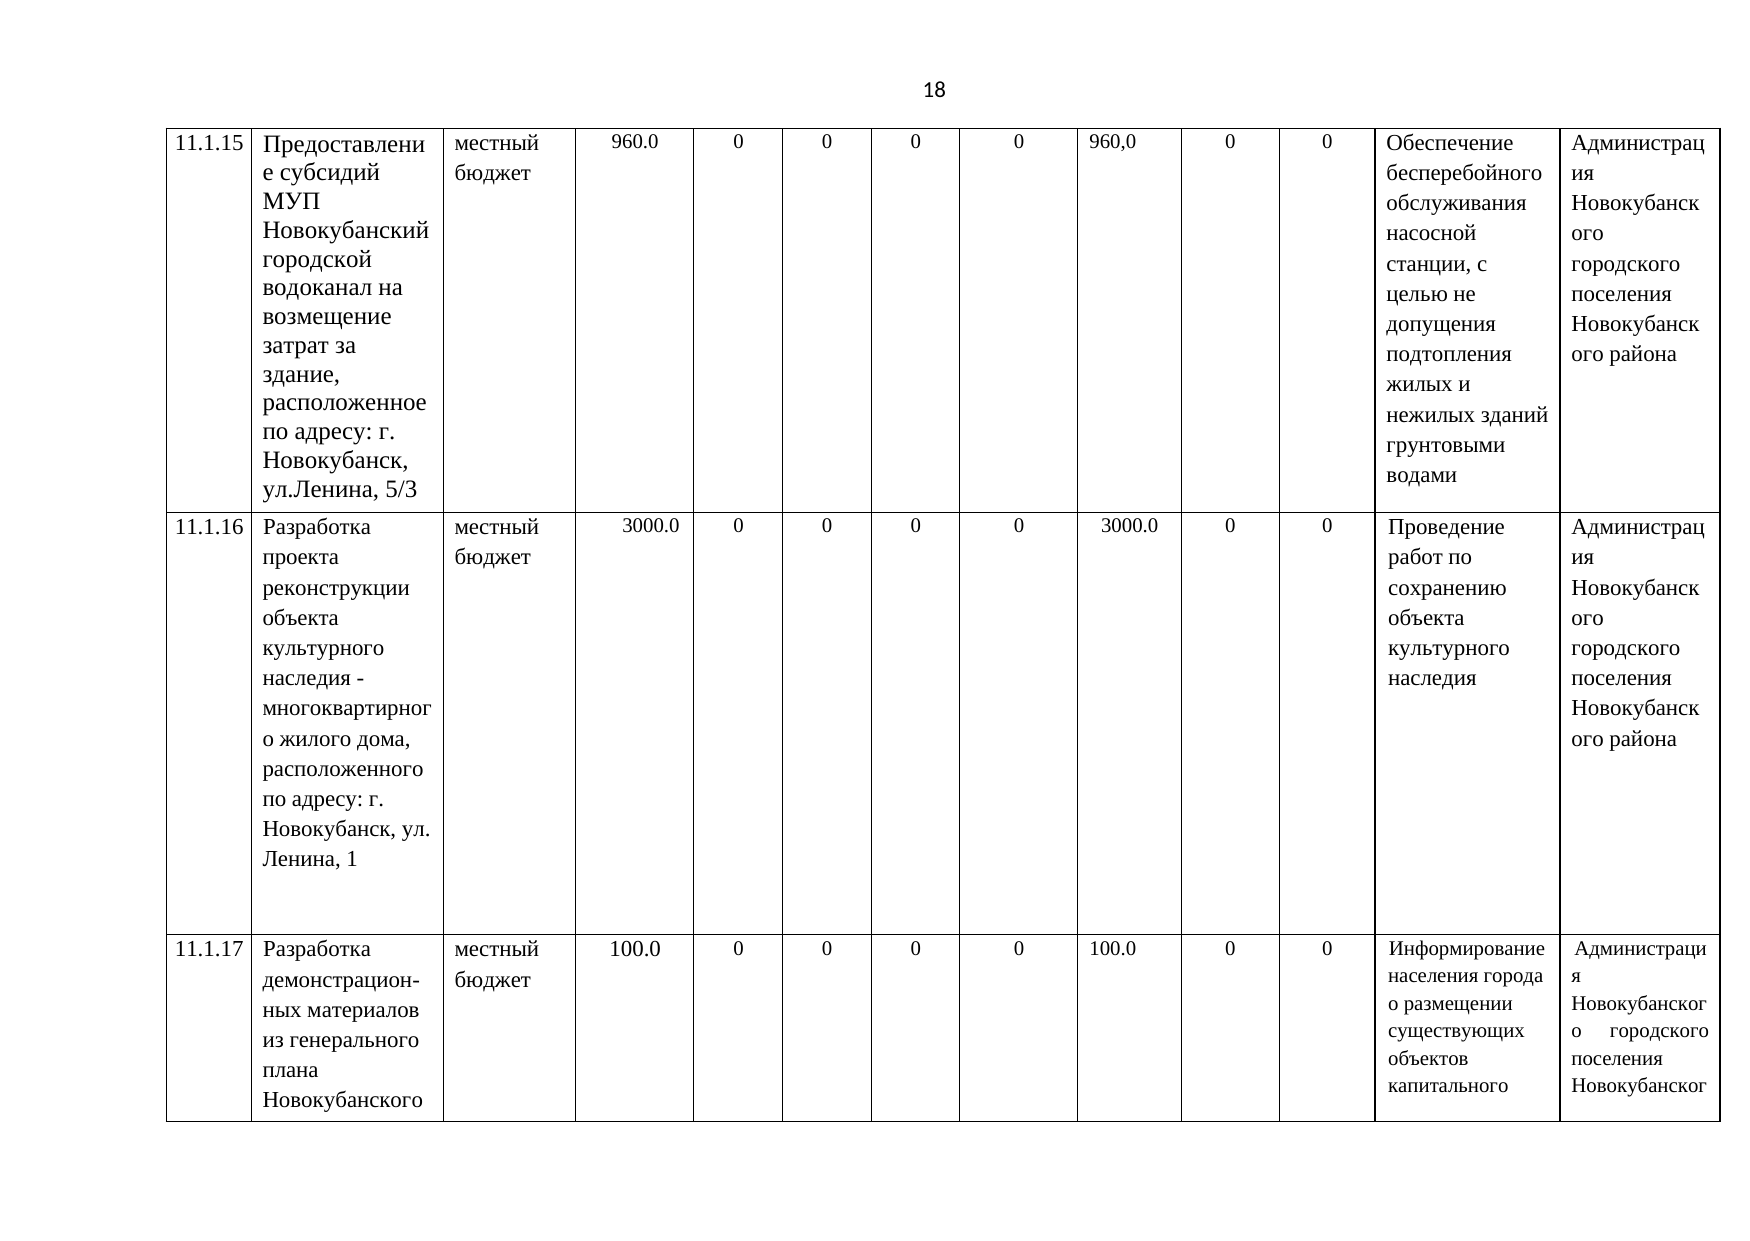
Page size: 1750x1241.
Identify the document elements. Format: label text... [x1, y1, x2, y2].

table_cell 0 [783, 129, 871, 512]
table_cell 11.1.15 [167, 129, 251, 512]
table_cell 0 [1182, 129, 1279, 512]
table_cell 100.0 [576, 935, 693, 1121]
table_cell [1376, 935, 1559, 1121]
table_cell местный бюджет [444, 513, 575, 934]
table_cell Разработка проекта реконструкции объекта культурного наследия - многоквартирного жилого дома, расположенного по адресу: г. Новокубанск, ул. Ленина, 1 [252, 513, 443, 934]
table_cell 0 [872, 935, 959, 1121]
table_cell 0 [1182, 935, 1279, 1121]
table_cell 960,0 [1078, 129, 1181, 512]
table_cell 0 [694, 513, 782, 934]
table_cell 0 [1280, 129, 1374, 512]
table_cell 11.1.16 [167, 513, 251, 934]
table_cell 0 [783, 513, 871, 934]
table_cell 100.0 [1078, 935, 1181, 1121]
table_cell Обеспечение бесперебойного обслуживания насосной станции, с целью не допущения подтопления жилых и нежилых зданий грунтовыми водами [1376, 129, 1559, 512]
table_cell 960.0 [576, 129, 693, 512]
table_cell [1561, 129, 1719, 512]
table_cell 0 [960, 935, 1077, 1121]
table_cell 0 [872, 129, 959, 512]
table_cell 0 [1280, 935, 1374, 1121]
table_cell 0 [1182, 513, 1279, 934]
table_cell 0 [872, 513, 959, 934]
table_cell 11.1.17 [167, 935, 251, 1121]
table_cell местный бюджет [444, 935, 575, 1121]
table_cell 0 [960, 129, 1077, 512]
table_cell 0 [783, 935, 871, 1121]
table_cell 0 [960, 513, 1077, 934]
table_cell 3000.0 [1078, 513, 1181, 934]
table_cell 0 [1280, 513, 1374, 934]
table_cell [1561, 935, 1719, 1121]
table_cell Предоставление субсидий МУП Новокубанский городской водоканал на возмещение затрат за здание, расположенное по адресу: г. Новокубанск, ул.Ленина, 5/3 [252, 129, 443, 512]
table_cell 3000.0 [576, 513, 693, 934]
table_cell 0 [694, 935, 782, 1121]
table_cell 0 [694, 129, 782, 512]
table_cell Проведение работ по сохранению объекта культурного наследия [1376, 513, 1559, 934]
table_cell Администрация Новокубанского городского поселения Новокубанского района [1561, 513, 1719, 934]
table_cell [252, 935, 443, 1121]
table_cell местный бюджет [444, 129, 575, 512]
